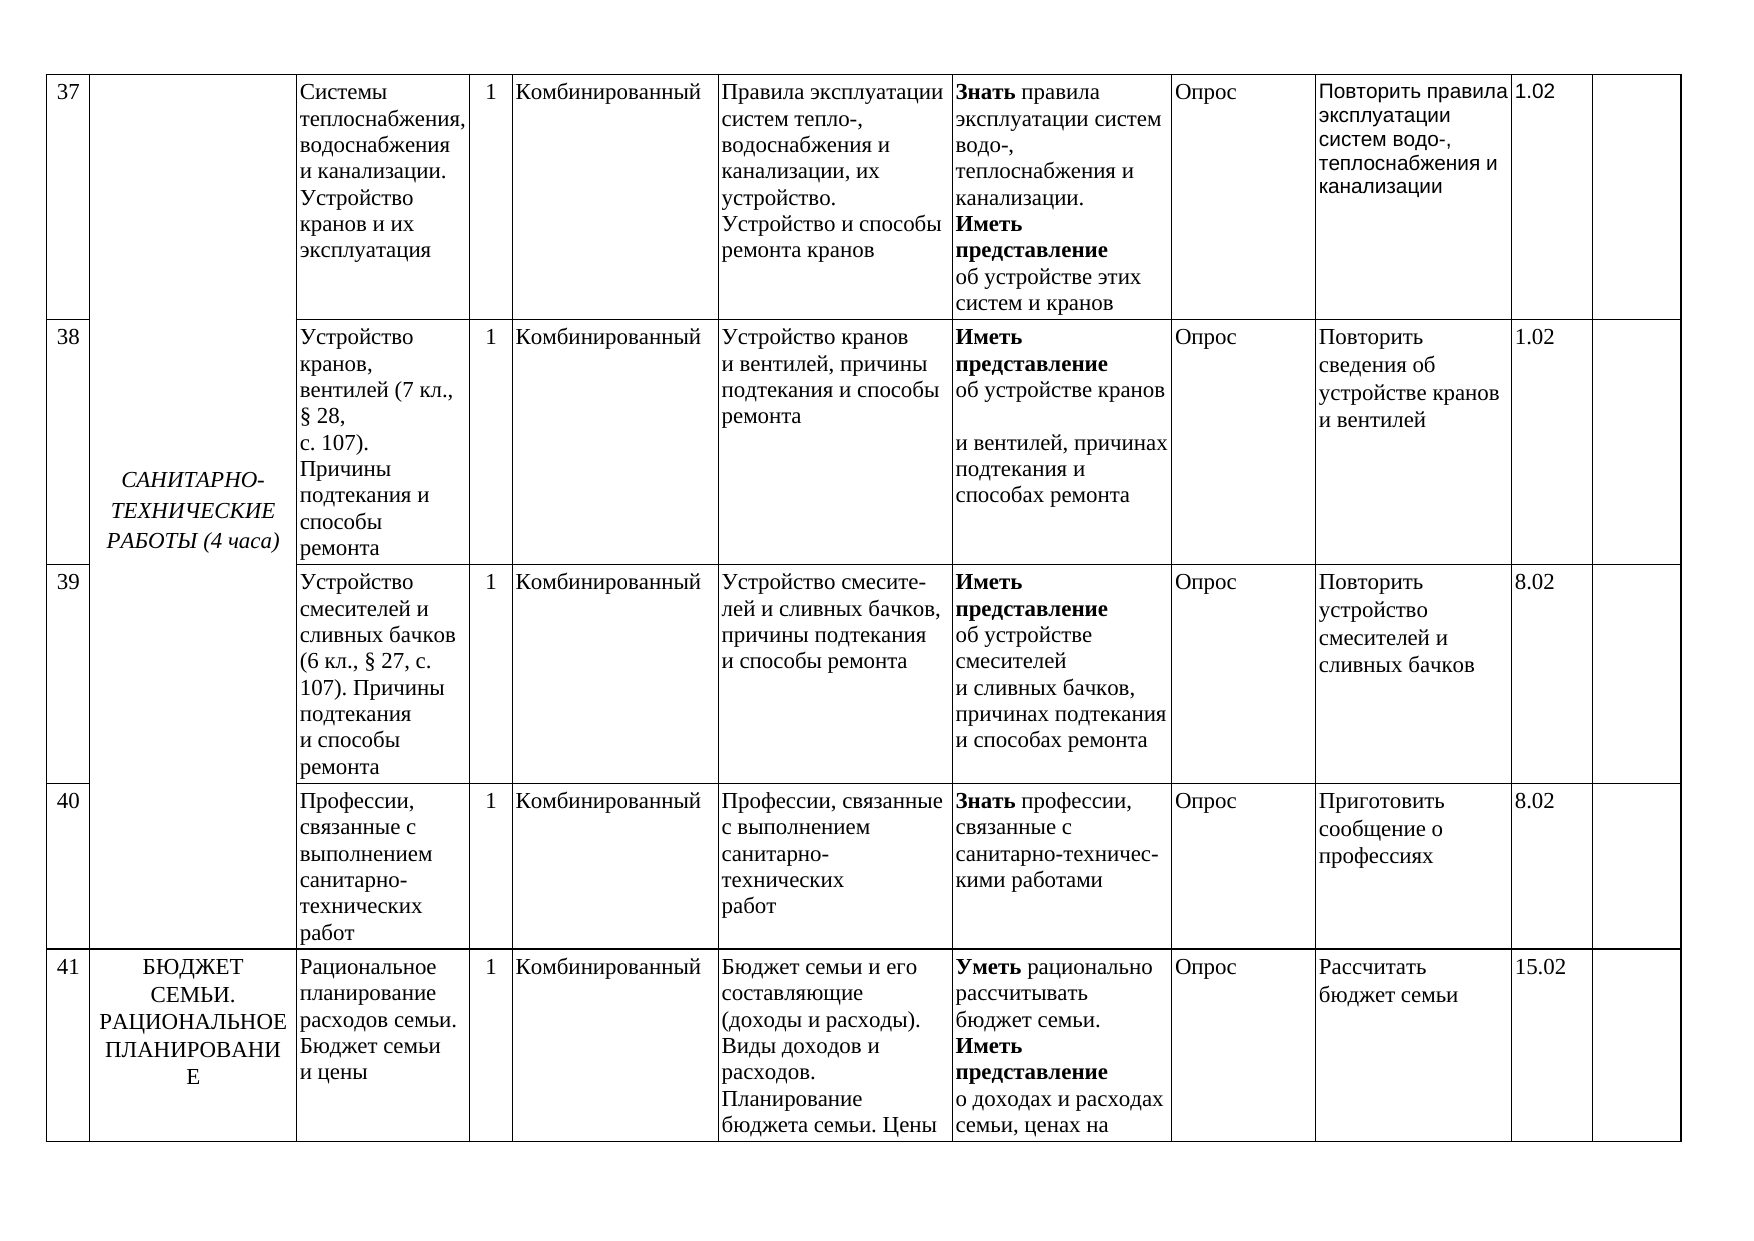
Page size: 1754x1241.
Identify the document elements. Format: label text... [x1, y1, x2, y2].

table_cell [1593, 565, 1680, 782]
table_header 1.02 [1512, 75, 1592, 319]
table_header Знать правила эксплуатации систем водо-, теплоснабжения и канализации. Иметь представление об устройстве этих систем и кранов [953, 75, 1171, 319]
table_header [1593, 75, 1680, 319]
table_header 37 [47, 75, 89, 319]
table_cell 1 [470, 950, 512, 1141]
table_cell Повторить сведения об устройстве кранов и вентилей [1316, 320, 1511, 564]
table_cell Комбинированный [513, 950, 718, 1141]
table_cell 8.02 [1512, 784, 1592, 948]
table_cell Повторить устройство смесителей и сливных бачков [1316, 565, 1511, 782]
table_header Опрос [1172, 75, 1315, 319]
table_cell Устройство кранов и вентилей, причины подтекания и способы ремонта [719, 320, 952, 564]
table_cell Опрос [1172, 950, 1315, 1141]
table_header Санитарно-технические работы (4 часа) [90, 75, 296, 948]
table_cell [1593, 950, 1680, 1141]
table_cell 39 [47, 565, 89, 782]
table_cell [1593, 784, 1680, 948]
table_cell Профессии, связанные с выполнением санитарно-технических работ [297, 784, 469, 948]
table_cell Комбинированный [513, 565, 718, 782]
table_cell Иметь представление об устройстве кранов и вентилей, причинах подтекания и способах ремонта [953, 320, 1171, 564]
table_cell 40 [47, 784, 89, 948]
table_cell Опрос [1172, 784, 1315, 948]
table_header 1 [470, 75, 512, 319]
table_cell 1 [470, 565, 512, 782]
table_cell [297, 950, 469, 1141]
table_cell Комбинированный [513, 320, 718, 564]
table_cell Опрос [1172, 320, 1315, 564]
table_cell 1.02 [1512, 320, 1592, 564]
table_cell Знать профессии, связанные с санитарно-техничес-кими работами [953, 784, 1171, 948]
table_cell [1593, 320, 1680, 564]
table_cell 38 [47, 320, 89, 564]
table_cell 41 [47, 950, 89, 1141]
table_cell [1316, 950, 1511, 1141]
table_header Системы теплоснабжения, водоснабжения и канализации. Устройство кранов и их эксплуатация [297, 75, 469, 319]
table_header Комбинированный [513, 75, 718, 319]
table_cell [719, 950, 952, 1141]
table_cell Иметь представление об устройстве смесителей и сливных бачков, причинах подтекания и способах ремонта [953, 565, 1171, 782]
table_cell Устройство смесите-лей и сливных бачков, причины подтекания и способы ремонта [719, 565, 952, 782]
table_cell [953, 950, 1171, 1141]
table_cell 1 [470, 320, 512, 564]
table_cell Устройство смесителей и сливных бачков (6 кл., § 27, с. 107). Причины подтекания и способы ремонта [297, 565, 469, 782]
table_header Повторить правила эксплуатации систем водо-, теплоснабжения и канализации [1316, 75, 1511, 319]
table_cell Профессии, связанные с выполнением санитарно-технических работ [719, 784, 952, 948]
table_header Правила эксплуатации систем тепло-, водоснабжения и канализации, их устройство. Устройство и способы ремонта кранов [719, 75, 952, 319]
table_cell 15.02 [1512, 950, 1592, 1141]
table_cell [90, 950, 296, 1141]
table_cell Опрос [1172, 565, 1315, 782]
table_cell Приготовить сообщение о профессиях [1316, 784, 1511, 948]
table_cell Устройство кранов, вентилей (7 кл., § 28, с. 107). Причины подтекания и способы ремонта [297, 320, 469, 564]
table_cell 8.02 [1512, 565, 1592, 782]
table_cell 1 [470, 784, 512, 948]
table_cell Комбинированный [513, 784, 718, 948]
